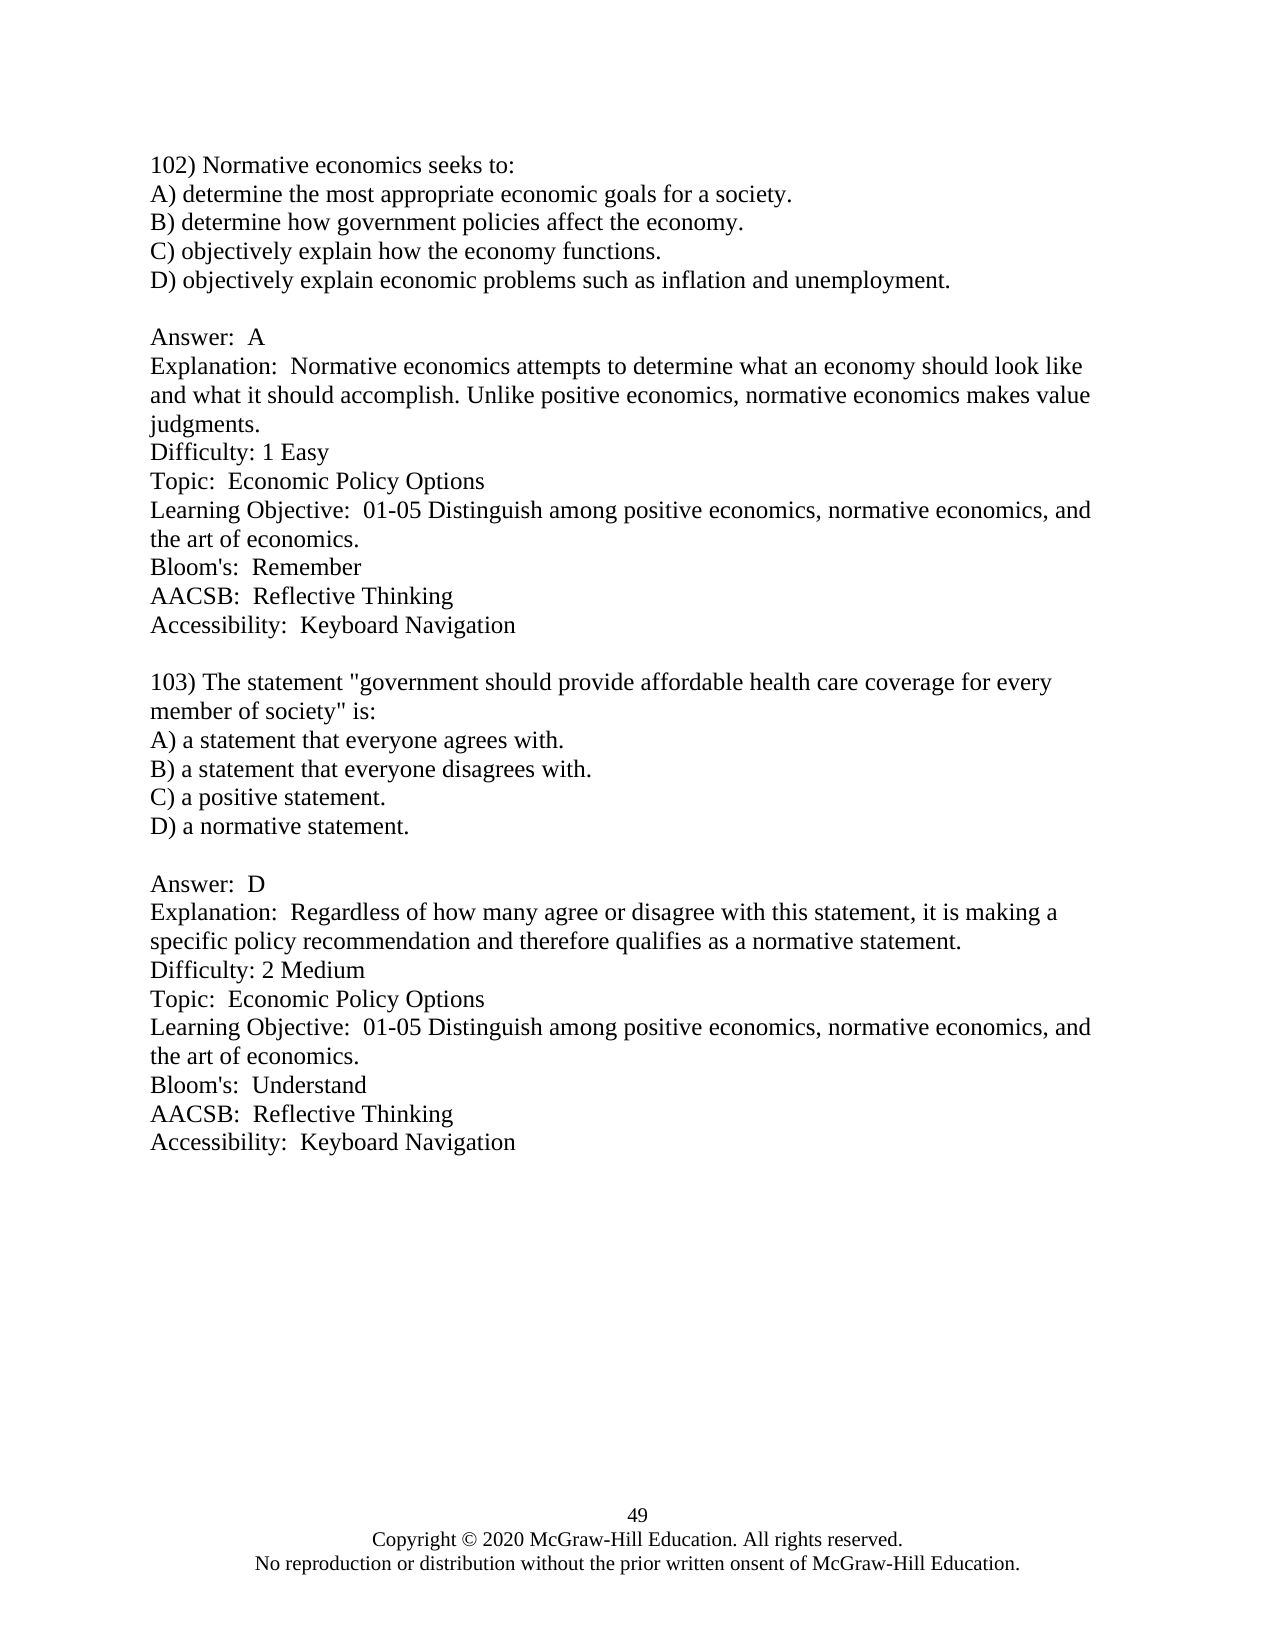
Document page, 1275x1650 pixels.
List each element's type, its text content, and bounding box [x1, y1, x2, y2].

text C) objectively explain how the economy functions. [150, 236, 1125, 265]
text D) a normative statement. [150, 811, 1125, 840]
text Topic: Economic Policy Options [150, 984, 1125, 1012]
text Accessibility: Keyboard Navigation [150, 610, 1125, 639]
text Learning Objective: 01-05 Distinguish among positive economics, normative economics, and the art of economics. [150, 1012, 1125, 1070]
text A) determine the most appropriate economic goals for a society. [150, 179, 1125, 207]
text Answer: D [150, 869, 1125, 897]
text Bloom's: Understand [150, 1070, 1125, 1099]
text C) a positive statement. [150, 782, 1125, 811]
text D) objectively explain economic problems such as inflation and unemployment. [150, 265, 1125, 294]
text B) determine how government policies affect the economy. [150, 207, 1125, 236]
text 103) The statement "government should provide affordable health care coverage for every member of society" is: [150, 667, 1125, 725]
text Difficulty: 2 Medium [150, 955, 1125, 984]
text Difficulty: 1 Easy [150, 437, 1125, 466]
text A) a statement that everyone agrees with. [150, 725, 1125, 754]
text B) a statement that everyone disagrees with. [150, 754, 1125, 782]
text Learning Objective: 01-05 Distinguish among positive economics, normative economics, and the art of economics. [150, 495, 1125, 552]
text Bloom's: Remember [150, 552, 1125, 581]
text Explanation: Normative economics attempts to determine what an economy should look like and what it should accomplish. Unlike positive economics, normative economics makes value judgments. [150, 351, 1125, 437]
text Topic: Economic Policy Options [150, 466, 1125, 495]
text 102) Normative economics seeks to: [150, 150, 1125, 179]
text Answer: A [150, 322, 1125, 351]
text AACSB: Reflective Thinking [150, 1099, 1125, 1127]
text Explanation: Regardless of how many agree or disagree with this statement, it is making a specific policy recommendation and therefore qualifies as a normative statement. [150, 897, 1125, 955]
text AACSB: Reflective Thinking [150, 581, 1125, 610]
text Accessibility: Keyboard Navigation [150, 1127, 1125, 1156]
